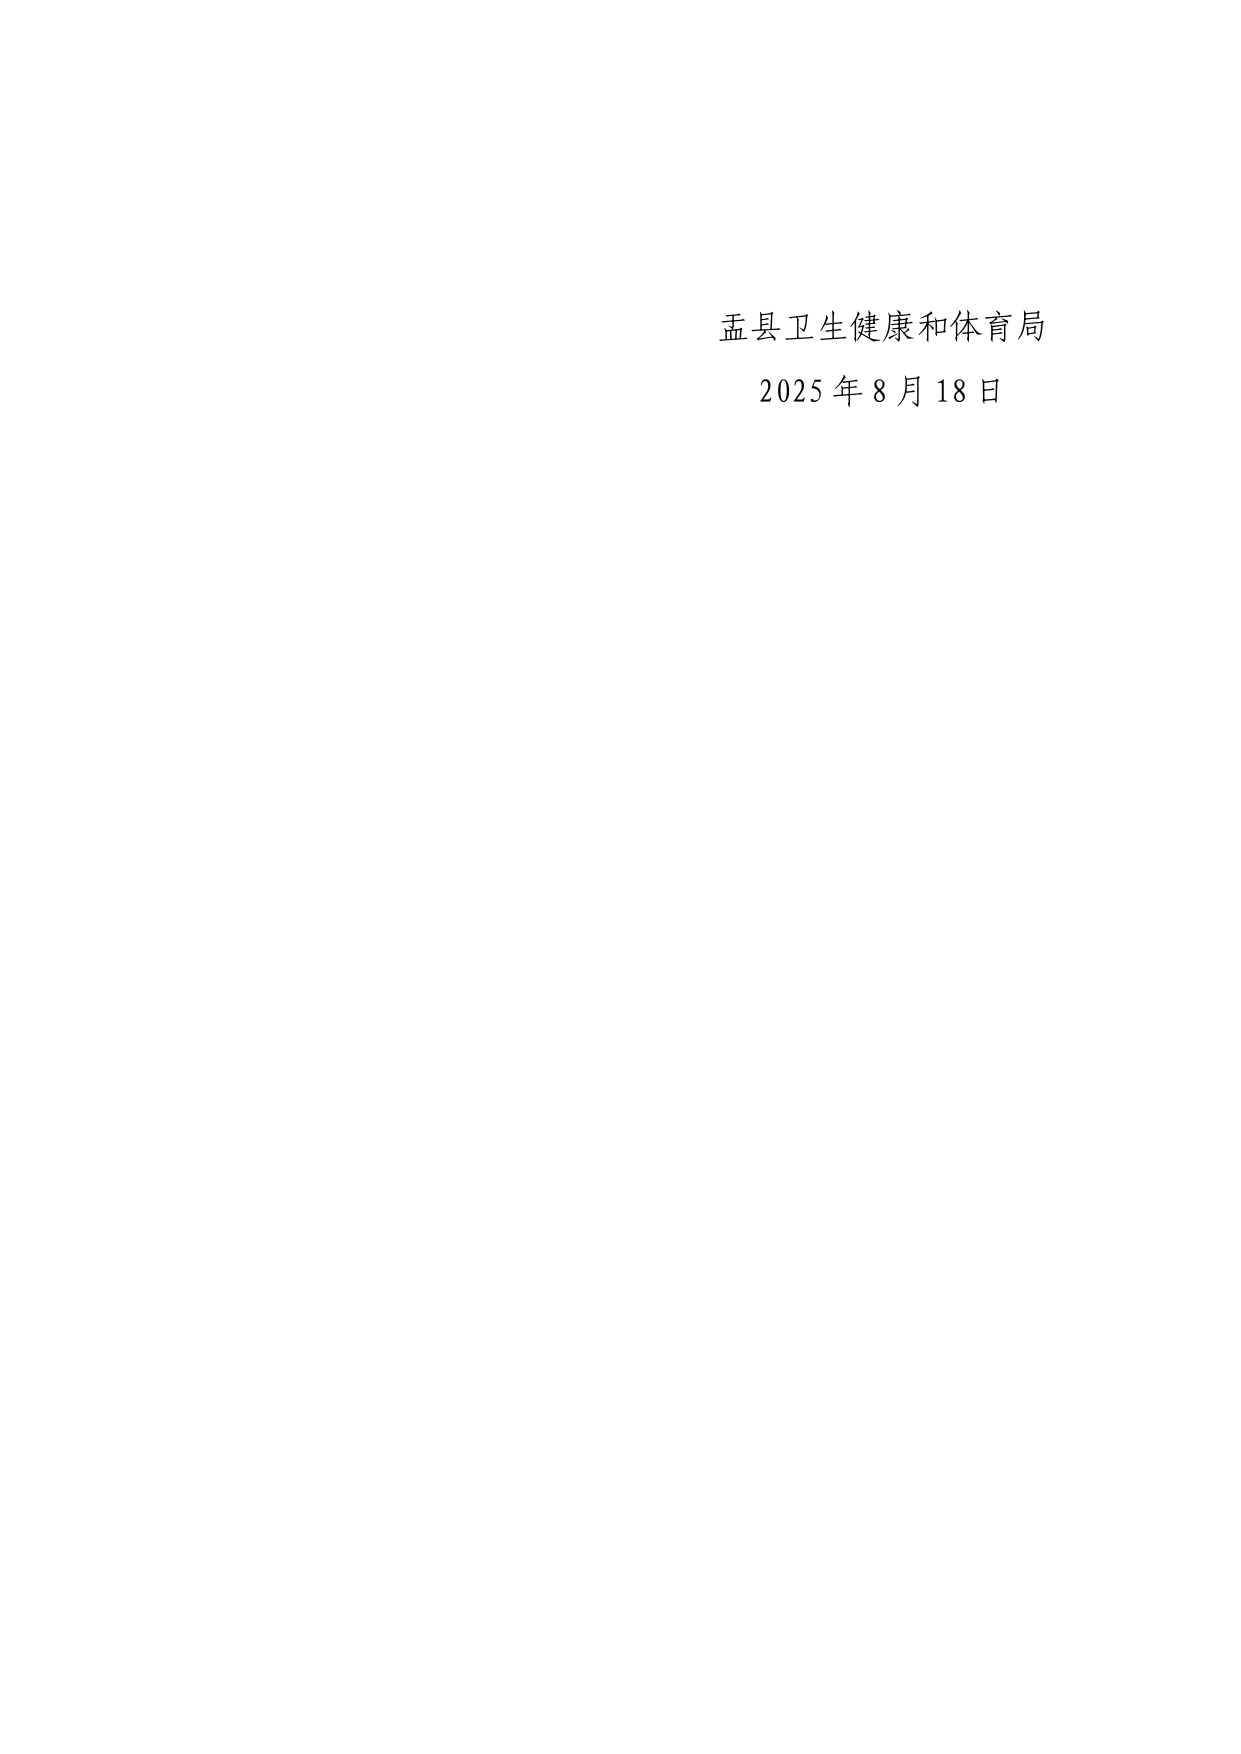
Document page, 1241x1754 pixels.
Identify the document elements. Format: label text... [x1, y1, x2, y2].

text 盂县卫生健康和体育局 [187, 292, 1053, 357]
text 2025年8月18日 [187, 357, 1053, 422]
